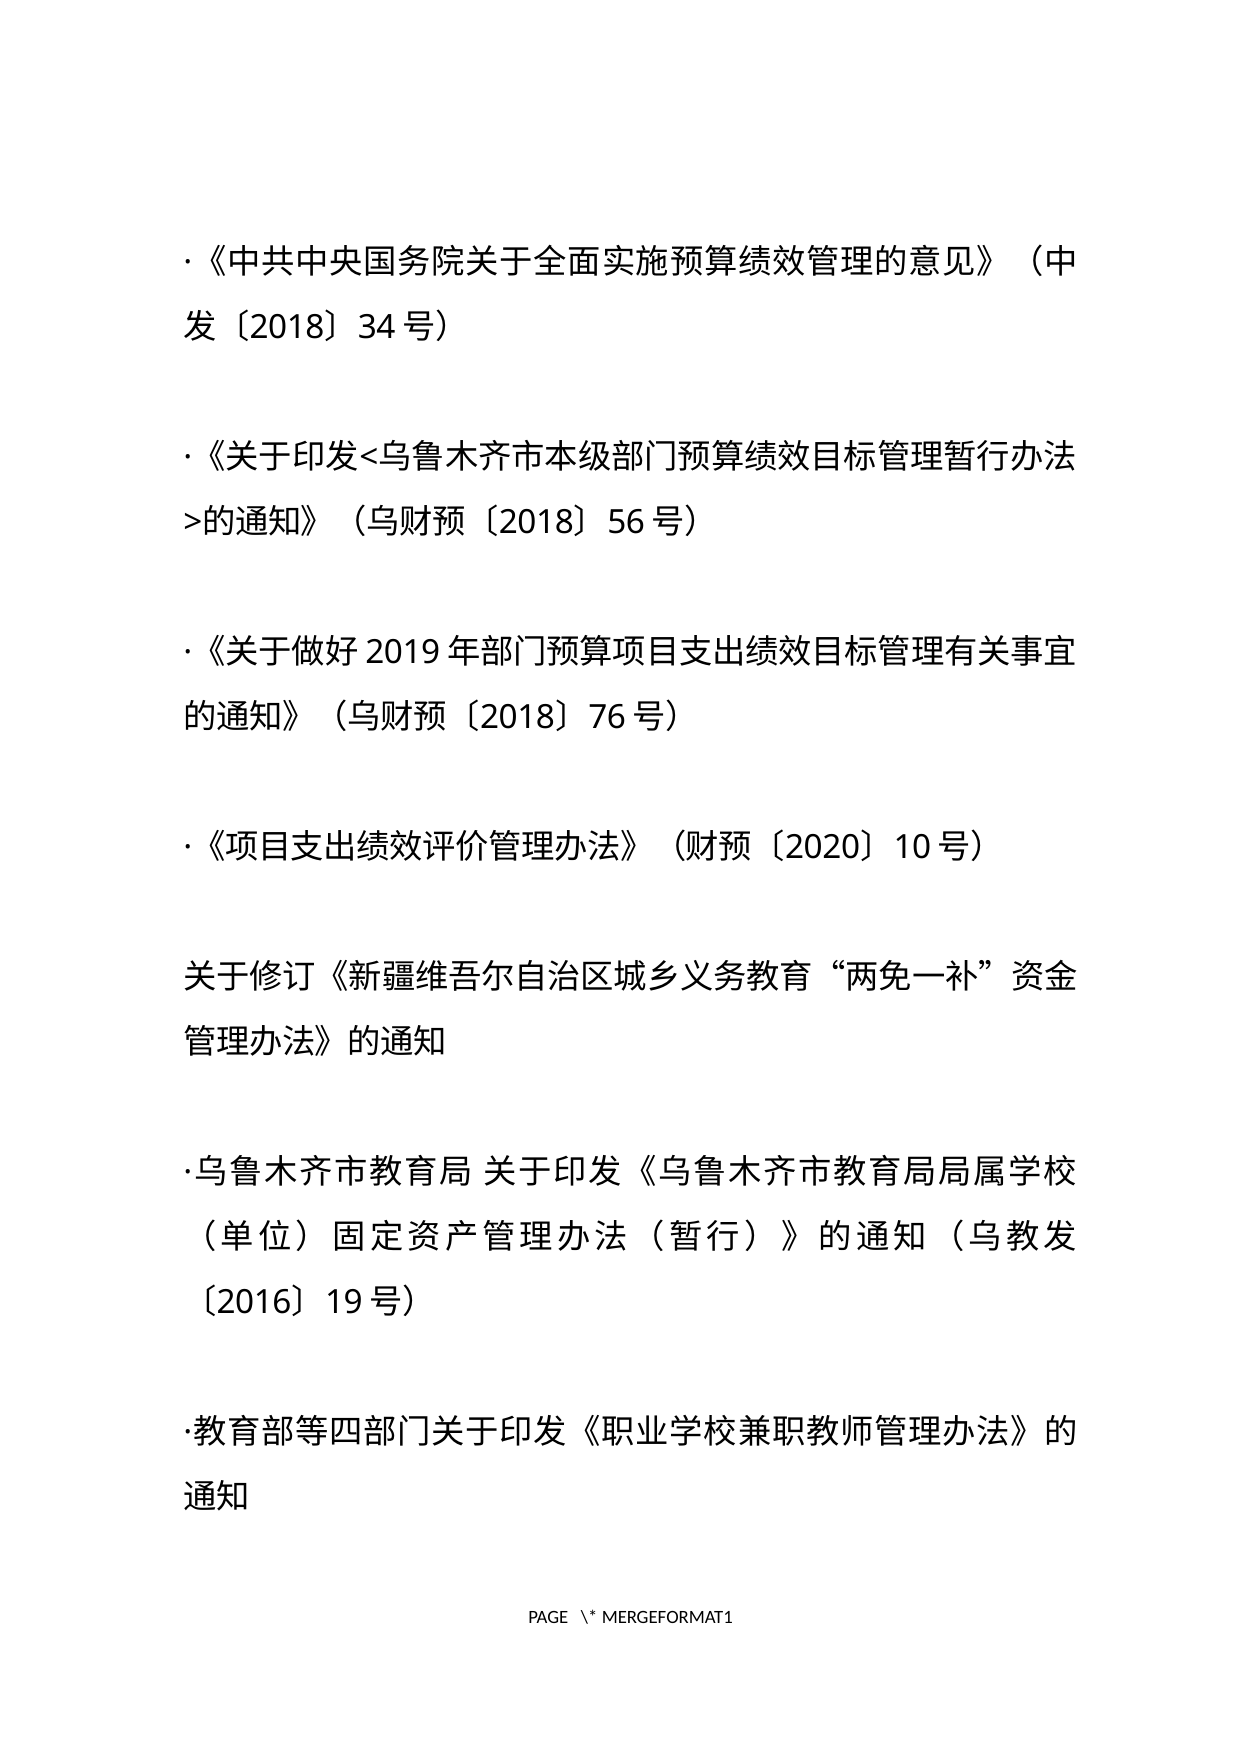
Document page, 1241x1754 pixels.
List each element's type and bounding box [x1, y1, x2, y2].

text [183, 162, 1078, 1527]
